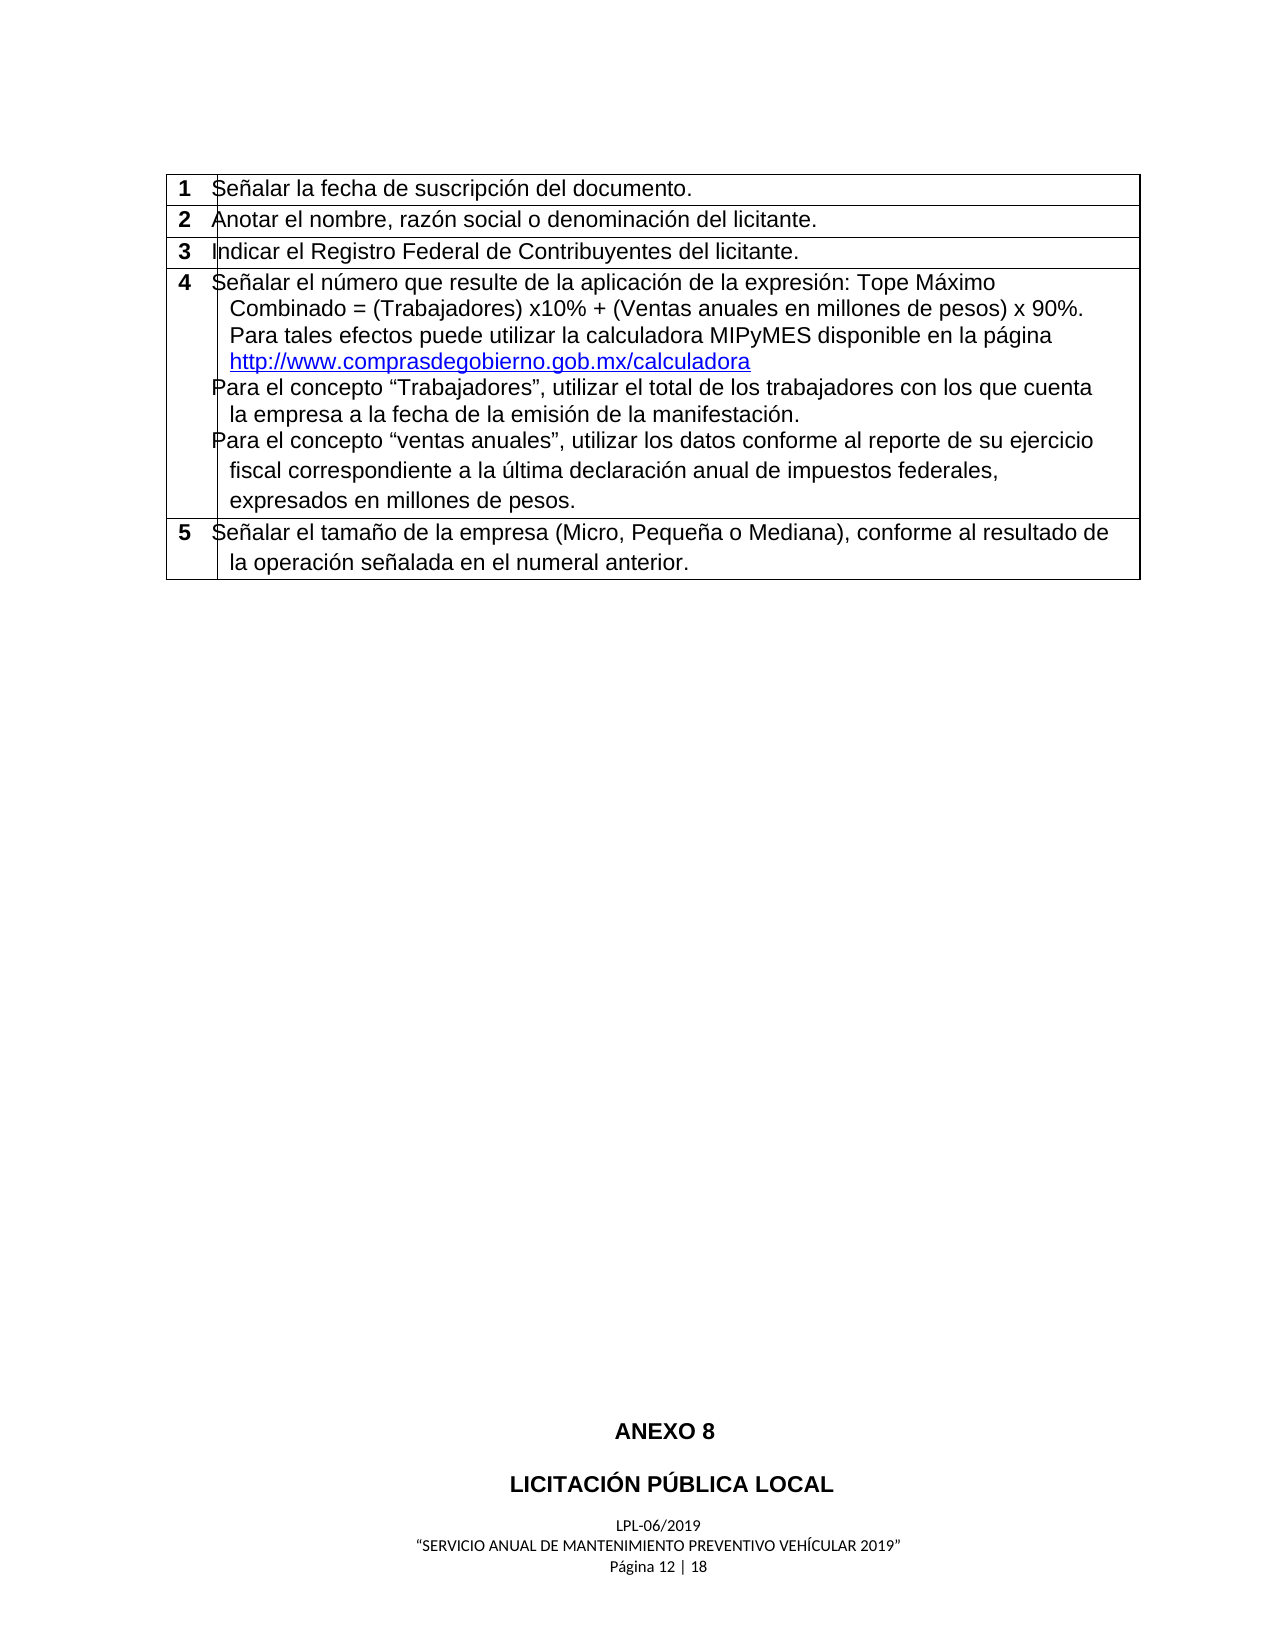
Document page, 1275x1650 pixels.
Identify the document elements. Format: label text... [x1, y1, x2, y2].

table_cell Señalar el tamaño de la empresa (Micro, Pequeña o Mediana), conforme al resultado de la operación señalada en el numeral anterior. [218, 519, 1139, 579]
text LICITACIÓN PÚBLICA LOCAL [177, 1471, 1167, 1497]
table_cell Anotar el nombre, razón social o denominación del licitante. [218, 206, 1139, 237]
table_cell 2 [167, 206, 217, 237]
table_cell Señalar el número que resulte de la aplicación de la expresión: Tope Máximo Combinado = (Trabajadores) x10% + (Ventas anuales en millones de pesos) x 90%. Para tales efectos puede utilizar la calculadora MIPyMES disponible en la página http://www.comprasdegobierno.gob.mx/calculadora Para el concepto “Trabajadores”, utilizar el total de los trabajadores con los que cuenta la empresa a la fecha de la emisión de la manifestación. Para el concepto “ventas anuales”, utilizar los datos conforme al reporte de su ejercicio fiscal correspondiente a la última declaración anual de impuestos federales, expresados en millones de pesos. [218, 269, 1139, 518]
text ANEXO 8 [177, 1418, 1152, 1445]
table_cell 4 [167, 269, 217, 518]
table_cell 5 [167, 519, 217, 579]
table_cell 3 [167, 238, 217, 268]
table_header 1 [167, 175, 217, 205]
table_cell Indicar el Registro Federal de Contribuyentes del licitante. [218, 238, 1139, 268]
table_header Señalar la fecha de suscripción del documento. [218, 175, 1139, 205]
